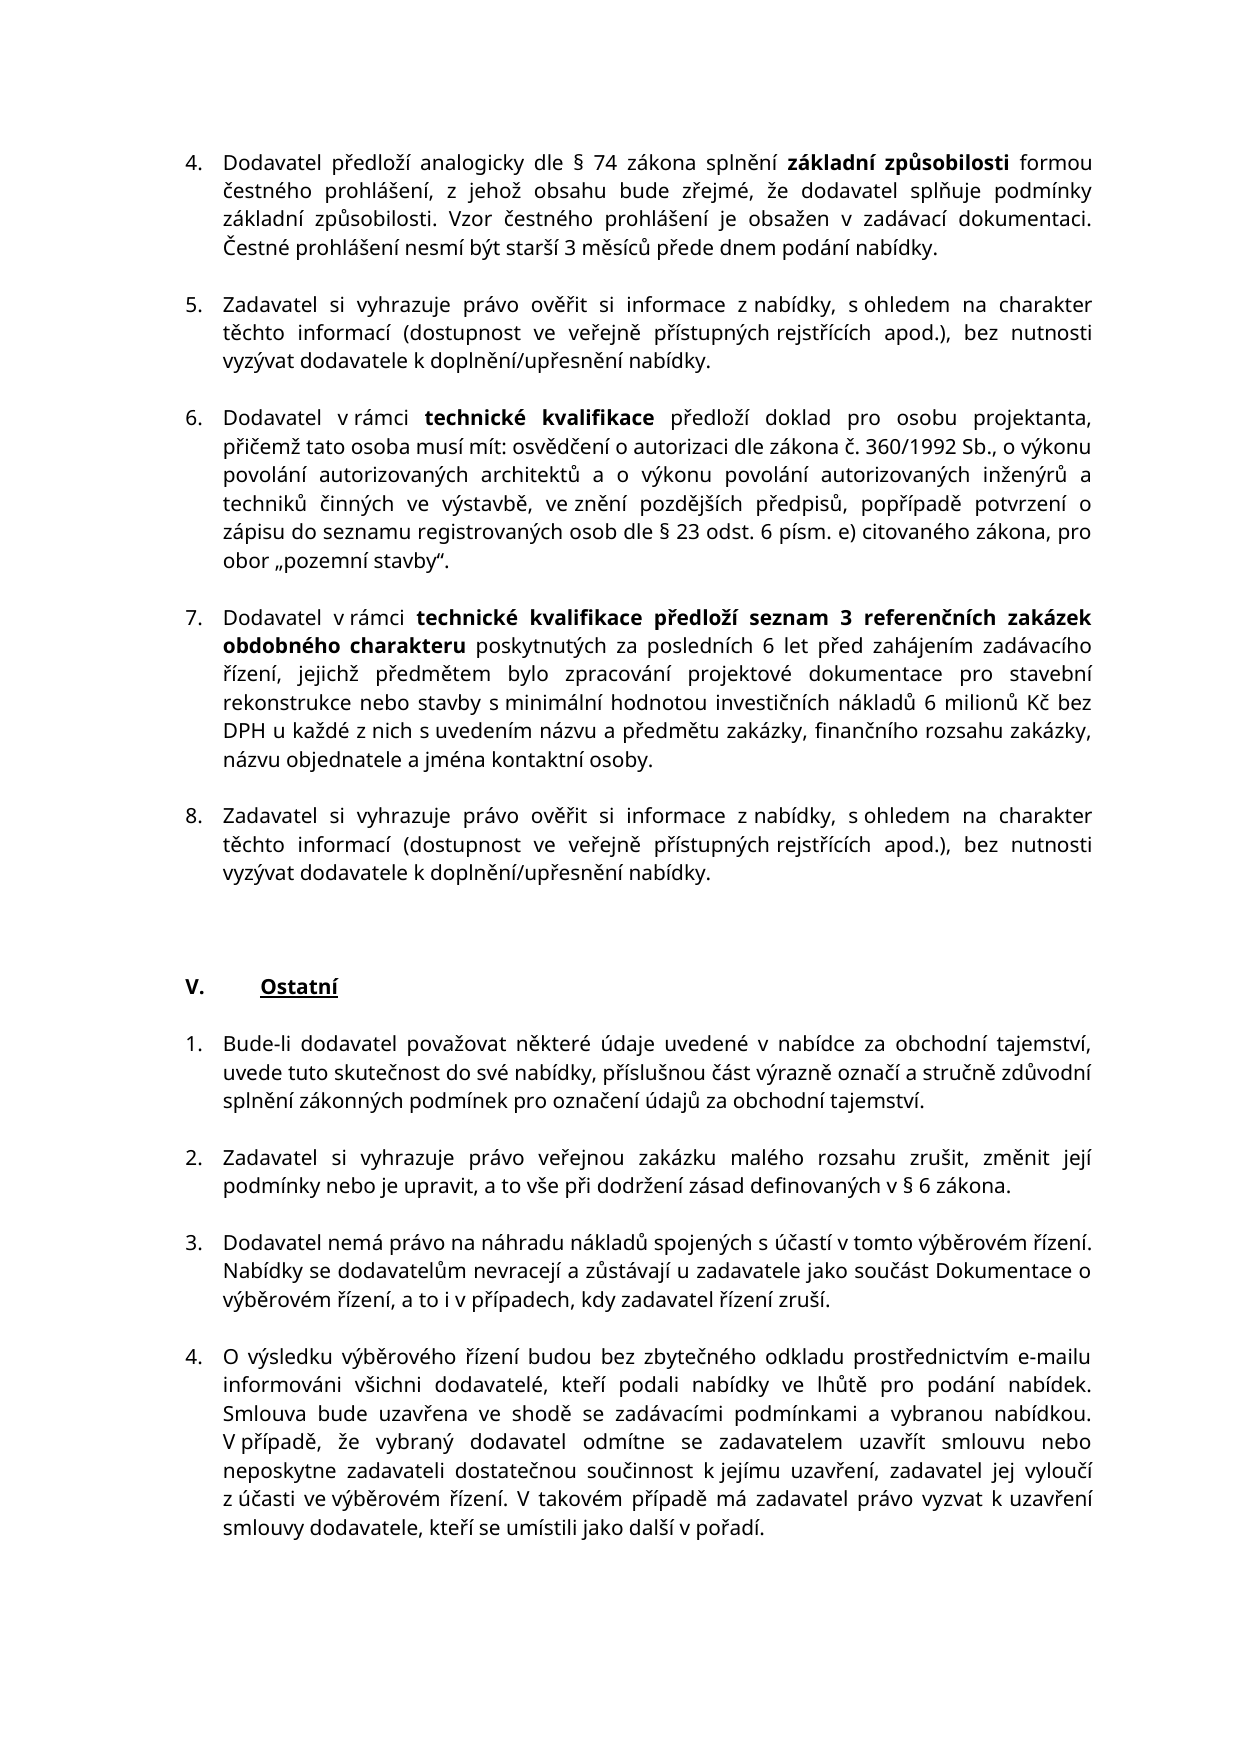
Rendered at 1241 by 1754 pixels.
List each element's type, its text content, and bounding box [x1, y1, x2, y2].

list Zadavatel si vyhrazuje právo ověřit si informace z nabídky, s ohledem na charakter těchto informací (dostupnost ve veřejně přístupných rejstřících apod.), bez nutnosti vyzývat dodavatele k doplnění/upřesnění nabídky. [185, 802, 1093, 887]
list Dodavatel v rámci technické kvalifikace předloží seznam 3 referenčních zakázek obdobného charakteru poskytnutých za posledních 6 let před zahájením zadávacího řízení, jejichž předmětem bylo zpracování projektové dokumentace pro stavební rekonstrukce nebo stavby s minimální hodnotou investičních nákladů 6 milionů Kč bez DPH u každé z nich s uvedením názvu a předmětu zakázky, finančního rozsahu zakázky, názvu objednatele a jména kontaktní osoby. [185, 603, 1093, 773]
list Zadavatel si vyhrazuje právo ověřit si informace z nabídky, s ohledem na charakter těchto informací (dostupnost ve veřejně přístupných rejstřících apod.), bez nutnosti vyzývat dodavatele k doplnění/upřesnění nabídky. [185, 290, 1093, 375]
list Dodavatel v rámci technické kvalifikace předloží doklad pro osobu projektanta, přičemž tato osoba musí mít: osvědčení o autorizaci dle zákona č. 360/1992 Sb., o výkonu povolání autorizovaných architektů a o výkonu povolání autorizovaných inženýrů a techniků činných ve výstavbě, ve znění pozdějších předpisů, popřípadě potvrzení o zápisu do seznamu registrovaných osob dle § 23 odst. 6 písm. e) citovaného zákona, pro obor „pozemní stavby“. [185, 403, 1093, 574]
list O výsledku výběrového řízení budou bez zbytečného odkladu prostřednictvím e-mailu informováni všichni dodavatelé, kteří podali nabídky ve lhůtě pro podání nabídek. Smlouva bude uzavřena ve shodě se zadávacími podmínkami a vybranou nabídkou. V případě, že vybraný dodavatel odmítne se zadavatelem uzavřít smlouvu nebo neposkytne zadavateli dostatečnou součinnost k jejímu uzavření, zadavatel jej vyloučí z účasti ve výběrovém řízení. V takovém případě má zadavatel právo vyzvat k uzavření smlouvy dodavatele, kteří se umístili jako další v pořadí. [185, 1342, 1093, 1541]
list Ostatní [185, 972, 1093, 1001]
list Bude-li dodavatel považovat některé údaje uvedené v nabídce za obchodní tajemství, uvede tuto skutečnost do své nabídky, příslušnou část výrazně označí a stručně zdůvodní splnění zákonných podmínek pro označení údajů za obchodní tajemství. [185, 1029, 1093, 1114]
list Dodavatel předloží analogicky dle § 74 zákona splnění základní způsobilosti formou čestného prohlášení, z jehož obsahu bude zřejmé, že dodavatel splňuje podmínky základní způsobilosti. Vzor čestného prohlášení je obsažen v zadávací dokumentaci. Čestné prohlášení nesmí být starší 3 měsíců přede dnem podání nabídky. [185, 148, 1093, 261]
list Zadavatel si vyhrazuje právo veřejnou zakázku malého rozsahu zrušit, změnit její podmínky nebo je upravit, a to vše při dodržení zásad definovaných v § 6 zákona. [185, 1143, 1093, 1200]
list Dodavatel nemá právo na náhradu nákladů spojených s účastí v tomto výběrovém řízení. Nabídky se dodavatelům nevracejí a zůstávají u zadavatele jako součást Dokumentace o výběrovém řízení, a to i v případech, kdy zadavatel řízení zruší. [185, 1228, 1093, 1313]
